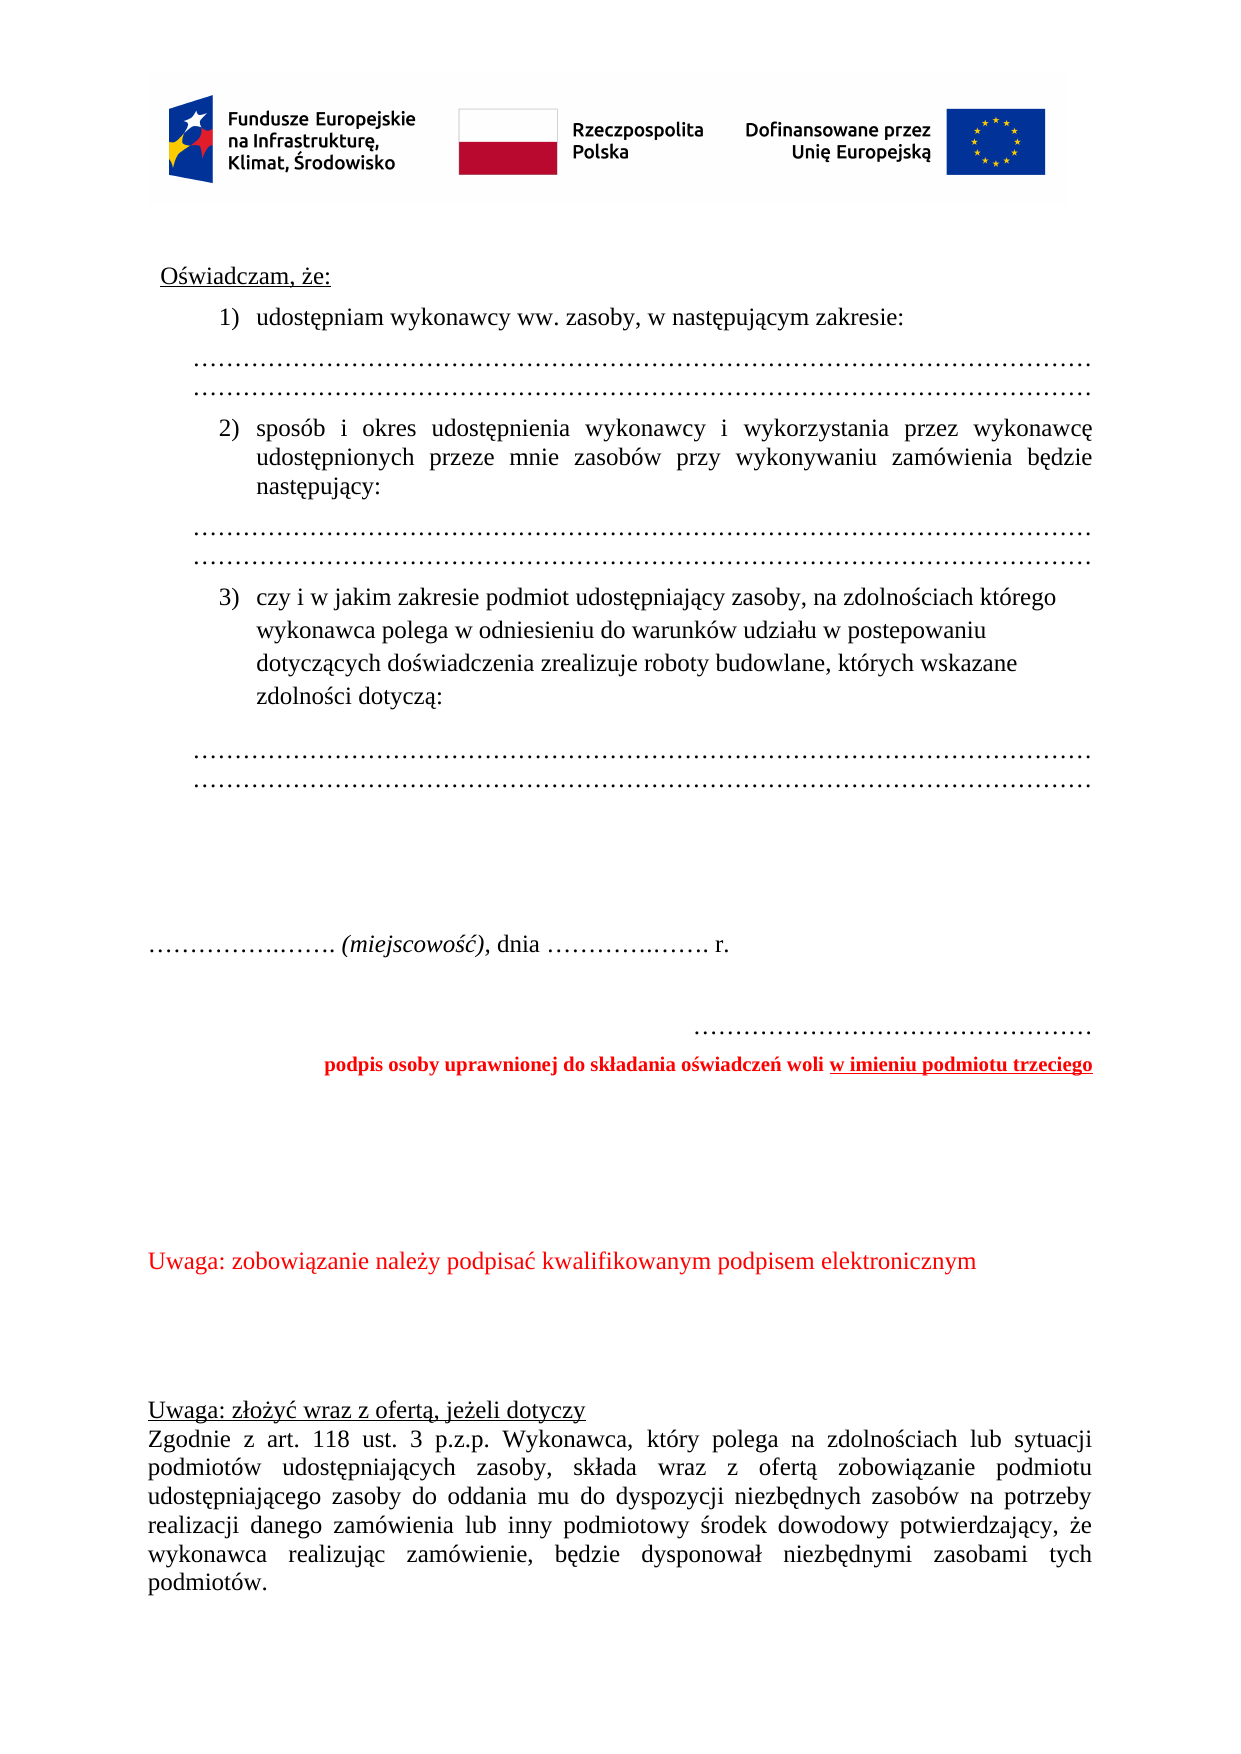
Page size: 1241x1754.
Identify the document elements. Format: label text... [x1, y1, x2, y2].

text podpis osoby uprawnionej do składania oświadczeń woli w imieniu podmiotu trzeciego [148, 1052, 1093, 1076]
text Zgodnie z art. 118 ust. 3 p.z.p. Wykonawca, który polega na zdolnościach lub sytuacji podmiotów udostępniających zasoby, składa wraz z ofertą zobowiązanie podmiotu udostępniającego zasoby do oddania mu do dyspozycji niezbędnych zasobów na potrzeby realizacji danego zamówienia lub inny podmiotowy środek dowodowy potwierdzający, że wykonawca realizując zamówienie, będzie dysponował niezbędnymi zasobami tych podmiotów. [148, 1424, 1093, 1596]
text …………….……. (miejscowość), dnia ………….……. r. [148, 929, 1093, 957]
list sposób i okres udostępnienia wykonawcy i wykorzystania przez wykonawcę udostępnionych przeze mnie zasobów przy wykonywaniu zamówienia będzie następujący: [218, 413, 1093, 499]
text ………………………………………… [148, 1011, 1093, 1040]
text Uwaga: złożyć wraz z ofertą, jeżeli dotyczy [148, 1395, 1093, 1424]
list czy i w jakim zakresie podmiot udostępniający zasoby, na zdolnościach którego wykonawca polega w odniesieniu do warunków udziału w postepowaniu dotyczących doświadczenia zrealizuje roboty budowlane, których wskazane zdolności dotyczą: [218, 582, 1093, 710]
text ……………………………………………………………………………………………………………………………………………………………………………………………… [192, 343, 1093, 401]
picture [147, 73, 1067, 205]
list udostępniam wykonawcy ww. zasoby, w następującym zakresie: [218, 302, 1093, 331]
text Oświadczam, że: [148, 261, 1093, 289]
text ……………………………………………………………………………………………………………………………………………………………………………………………… [192, 735, 1093, 792]
text Uwaga: zobowiązanie należy podpisać kwalifikowanym podpisem elektronicznym [148, 1246, 1093, 1275]
text ……………………………………………………………………………………………………………………………………………………………………………………………… [192, 512, 1093, 569]
